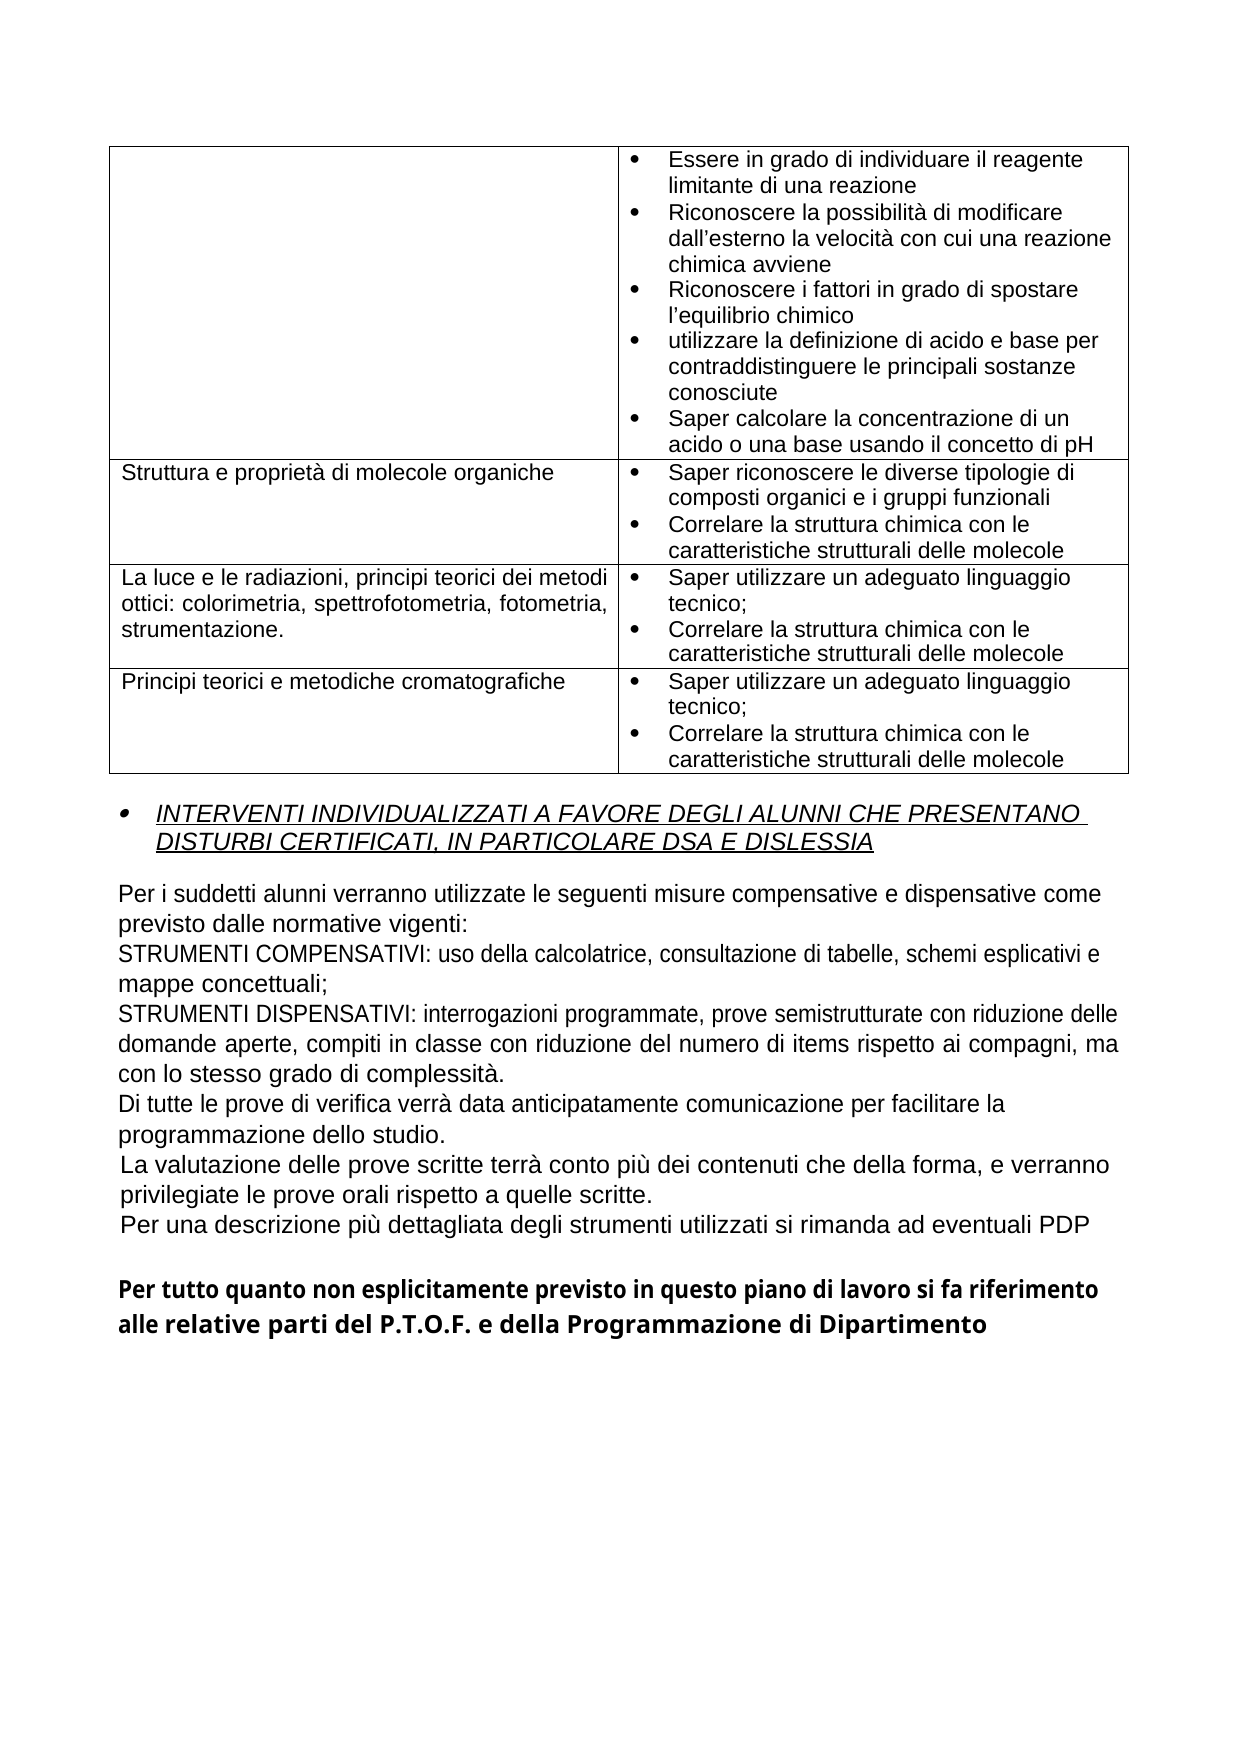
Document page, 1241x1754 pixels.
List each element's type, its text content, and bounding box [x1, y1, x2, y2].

table_cell Saper riconoscere le diverse tipologie di composti organici e i gruppi funzionali Correlare la struttura chimica con le caratteristiche strutturali delle molecole [619, 460, 1128, 564]
table_cell La luce e le radiazioni, principi teorici dei metodi ottici: colorimetria, spettrofotometria, fotometria, strumentazione. [110, 565, 618, 668]
table_header [110, 147, 618, 458]
text Per tutto quanto non esplicitamente previsto in questo piano di lavoro si fa riferimento alle relative parti del P.T.O.F. e della Programmazione di Dipartimento [118, 1271, 1122, 1341]
list INTERVENTI INDIVIDUALIZZATI A FAVORE DEGLI ALUNNI CHE PRESENTANO DISTURBI CERTIFICATI, IN PARTICOLARE DSA E DISLESSIA [118, 800, 1122, 855]
text La valutazione delle prove scritte terrà conto più dei contenuti che della forma, e verranno privilegiate le prove orali rispetto a quelle scritte. [120, 1150, 1163, 1209]
text Per una descrizione più dettagliata degli strumenti utilizzati si rimanda ad eventuali PDP [120, 1210, 1163, 1239]
table_cell Struttura e proprietà di molecole organiche [110, 460, 618, 564]
table_header Essere in grado di individuare il reagente limitante di una reazione Riconoscere la possibilità di modificare dall’esterno la velocità con cui una reazione chimica avviene Riconoscere i fattori in grado di spostare l’equilibrio chimico utilizzare la definizione di acido e base per contraddistinguere le principali sostanze conosciute Saper calcolare la concentrazione di un acido o una base usando il concetto di pH [619, 147, 1128, 458]
table_cell Saper utilizzare un adeguato linguaggio tecnico; Correlare la struttura chimica con le caratteristiche strutturali delle molecole [619, 669, 1128, 773]
text Di tutte le prove di verifica verrà data anticipatamente comunicazione per facilitare la programmazione dello studio. [118, 1089, 1163, 1148]
text STRUMENTI COMPENSATIVI: uso della calcolatrice, consultazione di tabelle, schemi esplicativi e mappe concettuali; [118, 939, 1122, 998]
table_cell Principi teorici e metodiche cromatografiche [110, 669, 618, 773]
text STRUMENTI DISPENSATIVI: interrogazioni programmate, prove semistrutturate con riduzione delle domande aperte, compiti in classe con riduzione del numero di items rispetto ai compagni, ma con lo stesso grado di complessità. [118, 999, 1119, 1088]
table_cell Saper utilizzare un adeguato linguaggio tecnico; Correlare la struttura chimica con le caratteristiche strutturali delle molecole [619, 565, 1128, 668]
text Per i suddetti alunni verranno utilizzate le seguenti misure compensative e dispensative come previsto dalle normative vigenti: [118, 879, 1122, 937]
